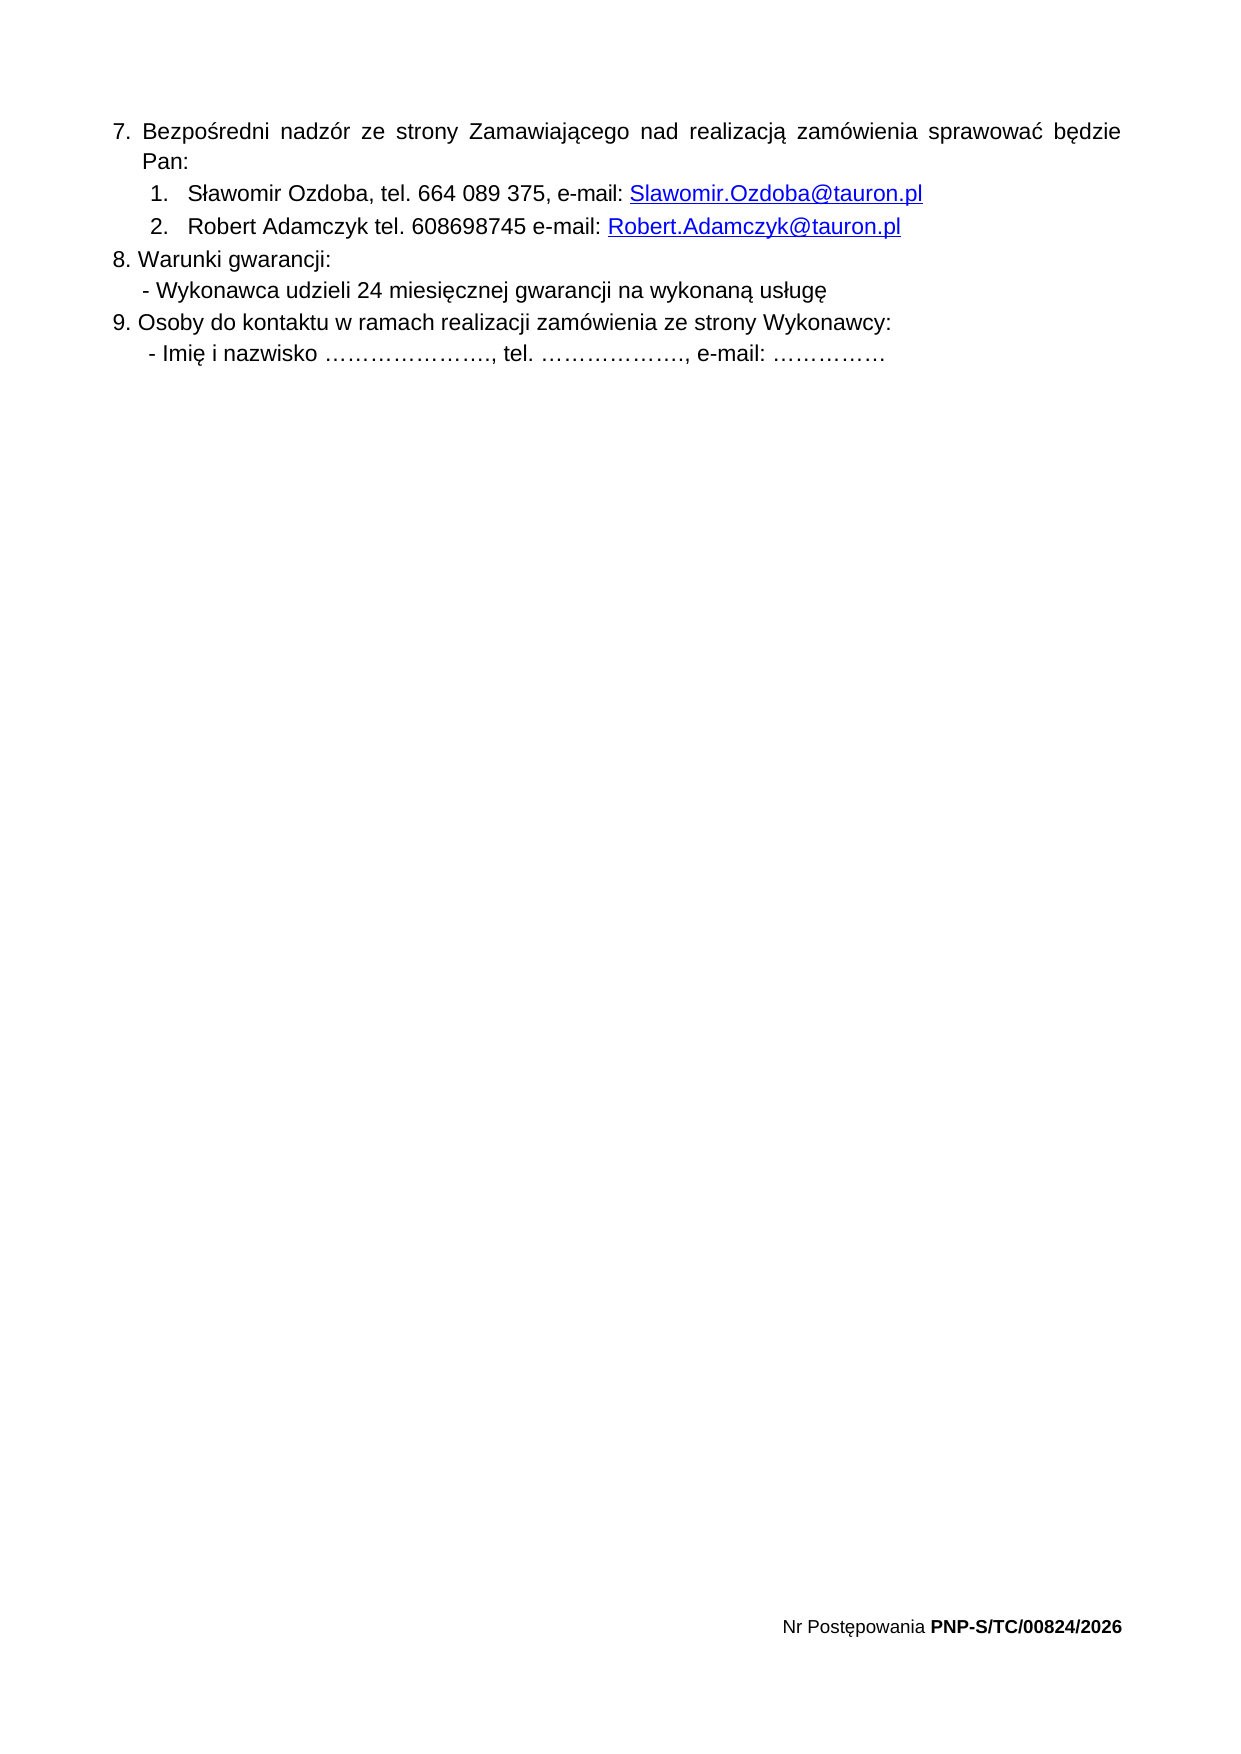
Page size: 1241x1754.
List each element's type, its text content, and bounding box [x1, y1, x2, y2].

list 8. Warunki gwarancji: [112, 246, 1122, 272]
list Robert Adamczyk tel. 608698745 e-mail: Robert.Adamczyk@tauron.pl [150, 211, 1122, 240]
list - Wykonawca udzieli 24 miesięcznej gwarancji na wykonaną usługę [142, 277, 1122, 303]
text - Imię i nazwisko …………………., tel. ………………., e-mail: …………… [142, 340, 1122, 366]
list Sławomir Ozdoba, tel. 664 089 375, e-mail: Slawomir.Ozdoba@tauron.pl [150, 180, 1122, 206]
text 9. Osoby do kontaktu w ramach realizacji zamówienia ze strony Wykonawcy: [112, 308, 1122, 335]
list 7. Bezpośredni nadzór ze strony Zamawiającego nad realizacją zamówienia sprawować będzie Pan: [112, 118, 1122, 175]
